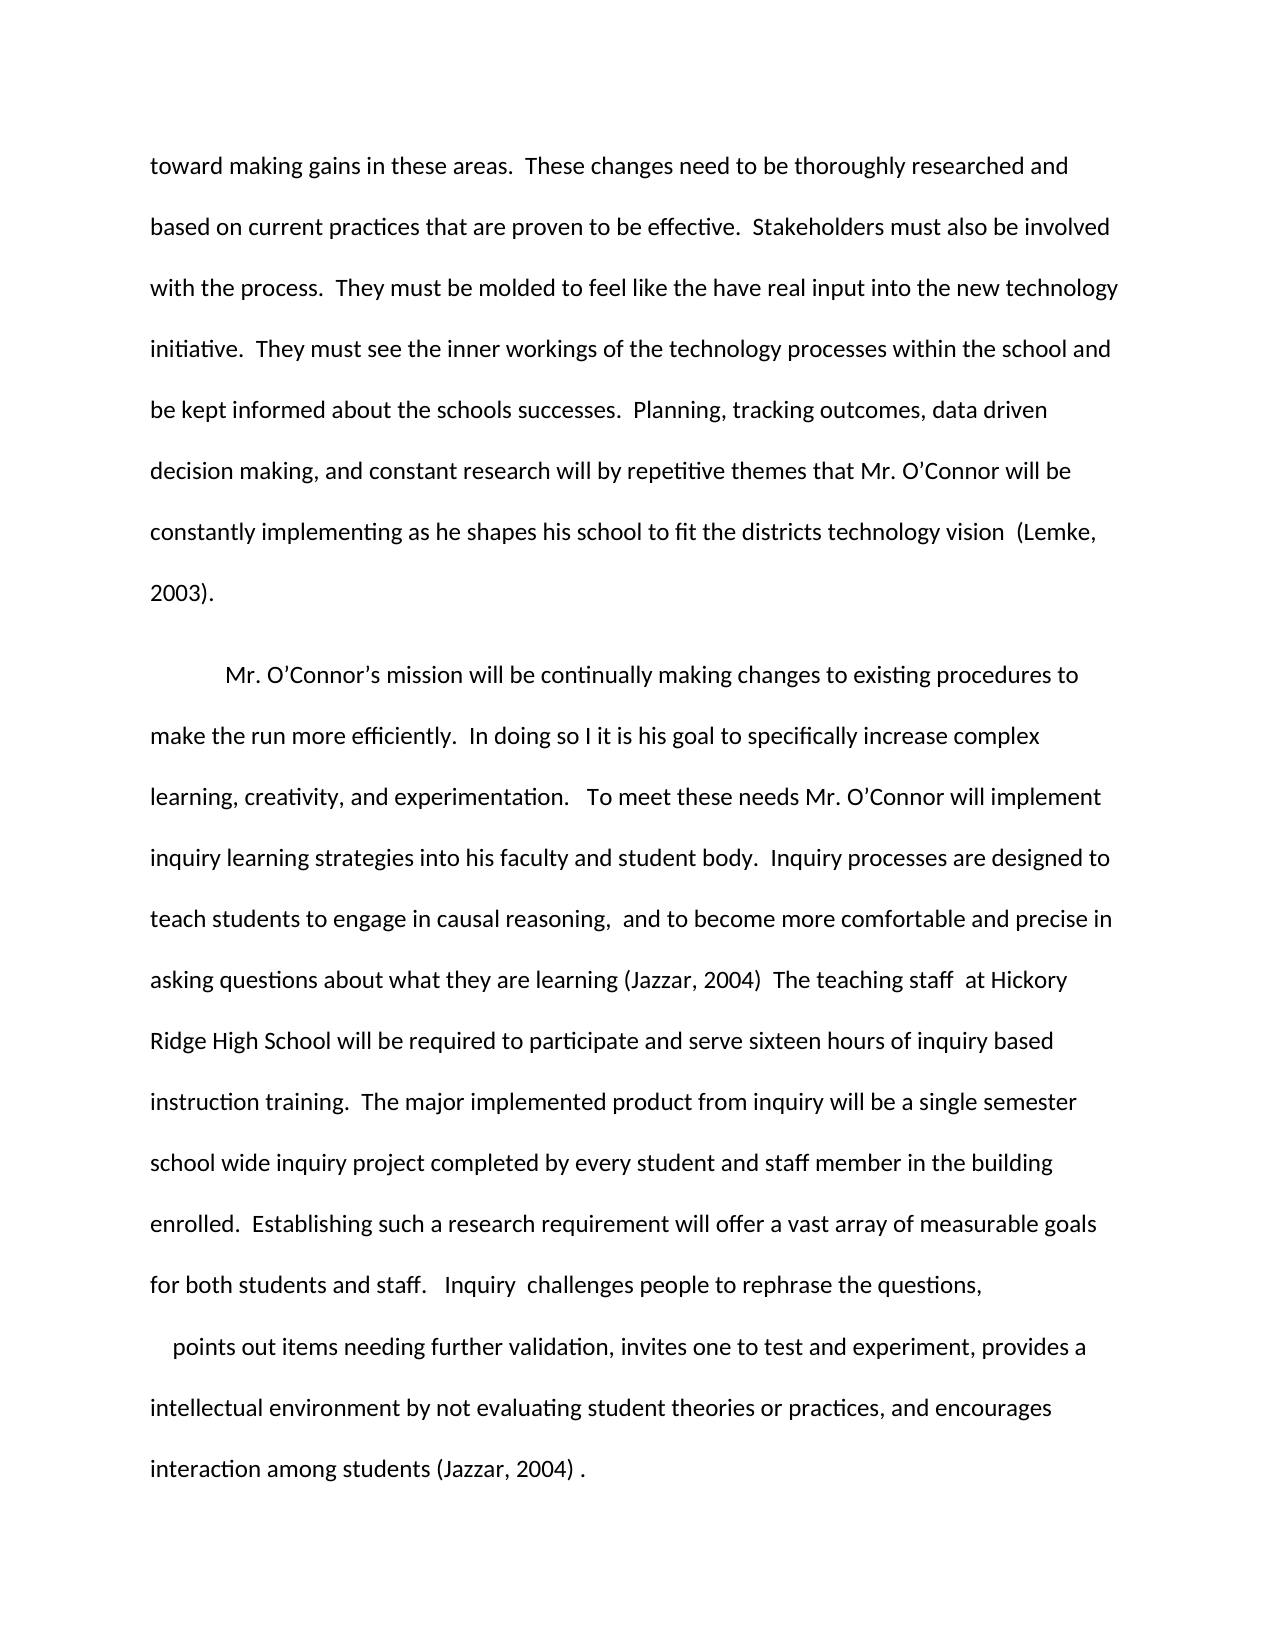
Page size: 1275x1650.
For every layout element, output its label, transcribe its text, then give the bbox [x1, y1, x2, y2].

text Mr. O’Connor’s mission will be continually making changes to existing procedures to make the run more efficiently. In doing so I it is his goal to specifically increase complex learning, creativity, and experimentation. To meet these needs Mr. O’Connor will implement inquiry learning strategies into his faculty and student body. Inquiry processes are designed to teach students to engage in causal reasoning, and to become more comfortable and precise in asking questions about what they are learning (Jazzar, 2004) The teaching staff at Hickory Ridge High School will be required to participate and serve sixteen hours of inquiry based instruction training. The major implemented product from inquiry will be a single semester school wide inquiry project completed by every student and staff member in the building enrolled. Establishing such a research requirement will offer a vast array of measurable goals for both students and staff. Inquiry challenges people to rephrase the questions, points out items needing further validation, invites one to test and experiment, provides a intellectual environment by not evaluating student theories or practices, and encourages interaction among students (Jazzar, 2004) . [150, 659, 1125, 1483]
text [150, 150, 1125, 608]
